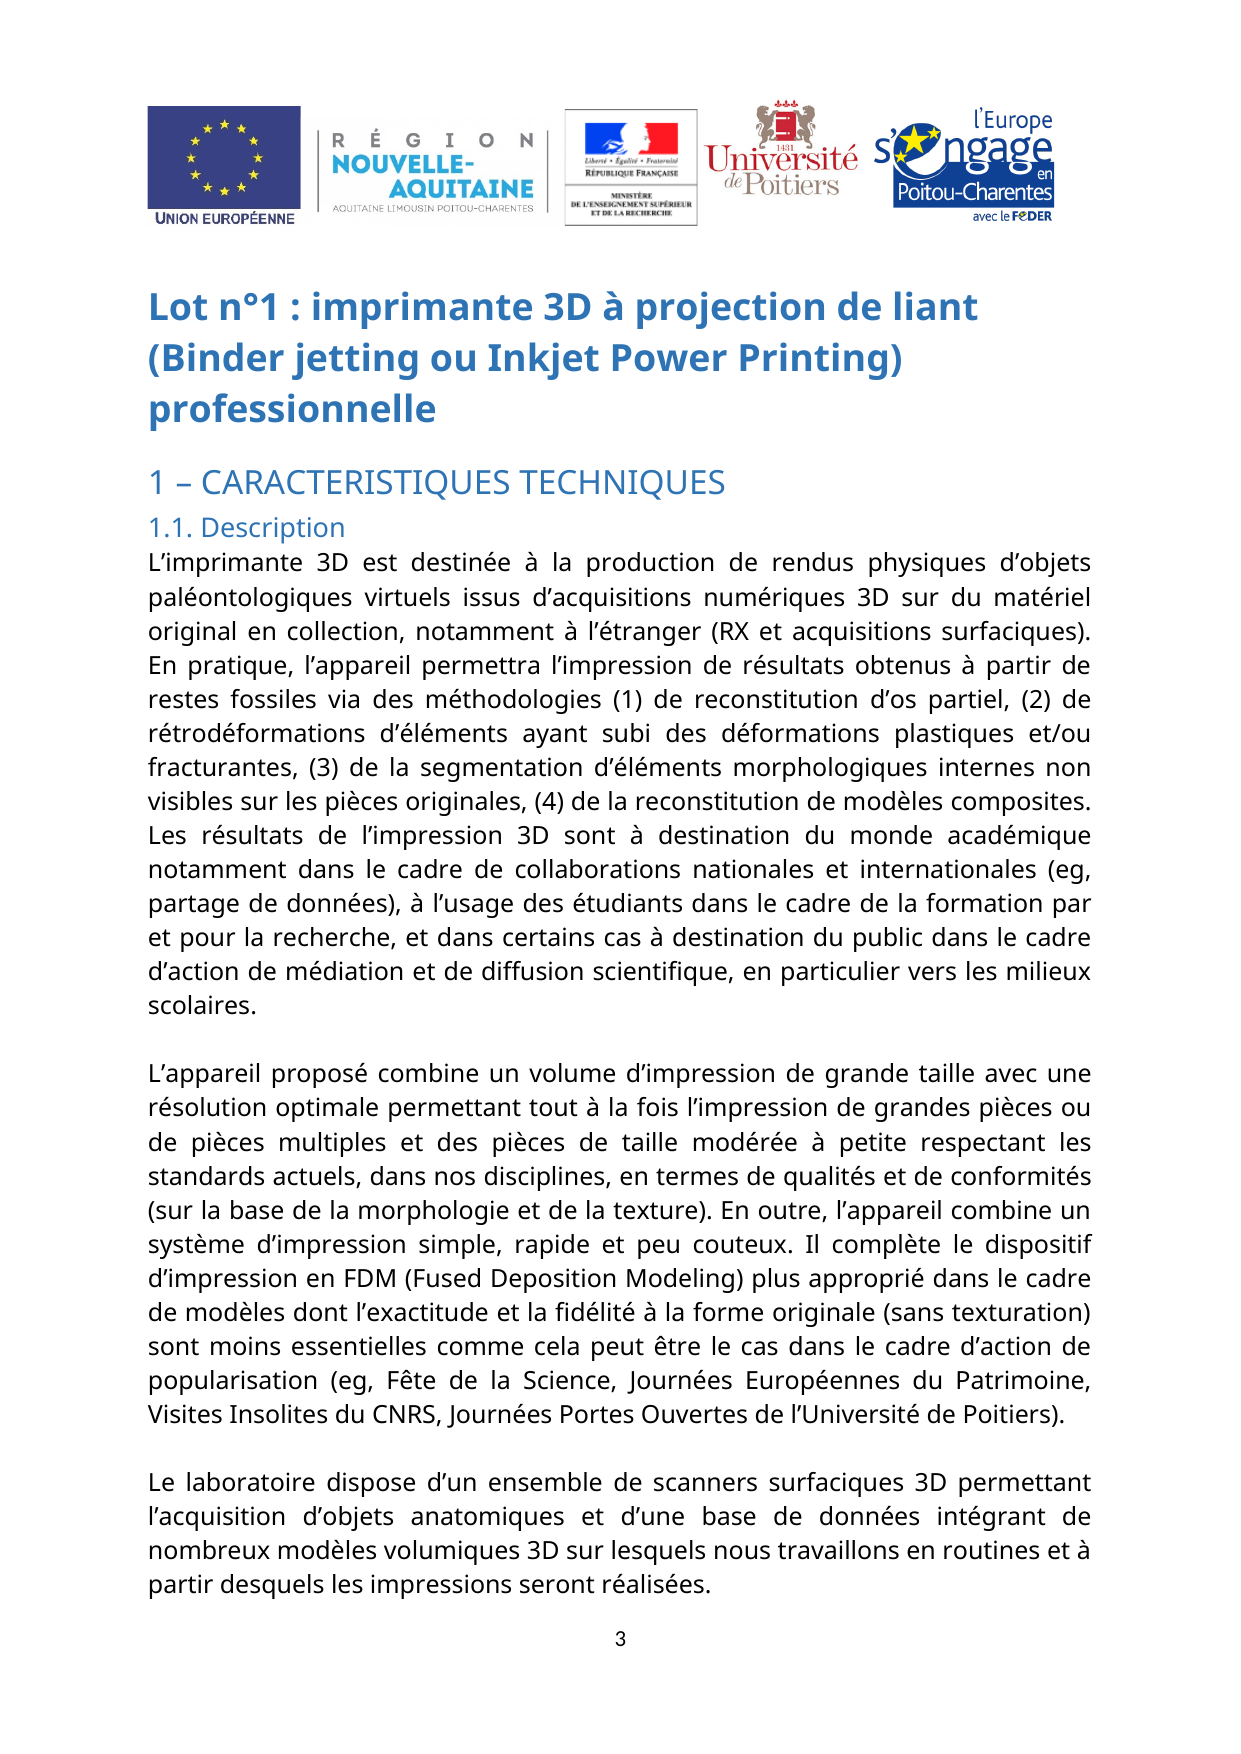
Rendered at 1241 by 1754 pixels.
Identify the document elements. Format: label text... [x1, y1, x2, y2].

text L’imprimante 3D est destinée à la production de rendus physiques d’objets paléontologiques virtuels issus d’acquisitions numériques 3D sur du matériel original en collection, notamment à l’étranger (RX et acquisitions surfaciques). En pratique, l’appareil permettra l’impression de résultats obtenus à partir de restes fossiles via des méthodologies (1) de reconstitution d’os partiel, (2) de rétrodéformations d’éléments ayant subi des déformations plastiques et/ou fracturantes, (3) de la segmentation d’éléments morphologiques internes non visibles sur les pièces originales, (4) de la reconstitution de modèles composites. Les résultats de l’impression 3D sont à destination du monde académique notamment dans le cadre de collaborations nationales et internationales (eg, partage de données), à l’usage des étudiants dans le cadre de la formation par et pour la recherche, et dans certains cas à destination du public dans le cadre d’action de médiation et de diffusion scientifique, en particulier vers les milieux scolaires. [148, 545, 1093, 1022]
picture [147, 73, 1062, 226]
text Le laboratoire dispose d’un ensemble de scanners surfaciques 3D permettant l’acquisition d’objets anatomiques et d’une base de données intégrant de nombreux modèles volumiques 3D sur lesquels nous travaillons en routines et à partir desquels les impressions seront réalisées. [148, 1465, 1093, 1601]
subtitle 1.1. Description [148, 508, 1093, 545]
subtitle Lot n°1 : imprimante 3D à projection de liant (Binder jetting ou Inkjet Power Printing) professionnelle [148, 281, 1093, 434]
subtitle 1 – CARACTERISTIQUES TECHNIQUES [148, 459, 1093, 504]
text L’appareil proposé combine un volume d’impression de grande taille avec une résolution optimale permettant tout à la fois l’impression de grandes pièces ou de pièces multiples et des pièces de taille modérée à petite respectant les standards actuels, dans nos disciplines, en termes de qualités et de conformités (sur la base de la morphologie et de la texture). En outre, l’appareil combine un système d’impression simple, rapide et peu couteux. Il complète le dispositif d’impression en FDM (Fused Deposition Modeling) plus approprié dans le cadre de modèles dont l’exactitude et la fidélité à la forme originale (sans texturation) sont moins essentielles comme cela peut être le cas dans le cadre d’action de popularisation (eg, Fête de la Science, Journées Européennes du Patrimoine, Visites Insolites du CNRS, Journées Portes Ouvertes de l’Université de Poitiers). [148, 1056, 1093, 1431]
